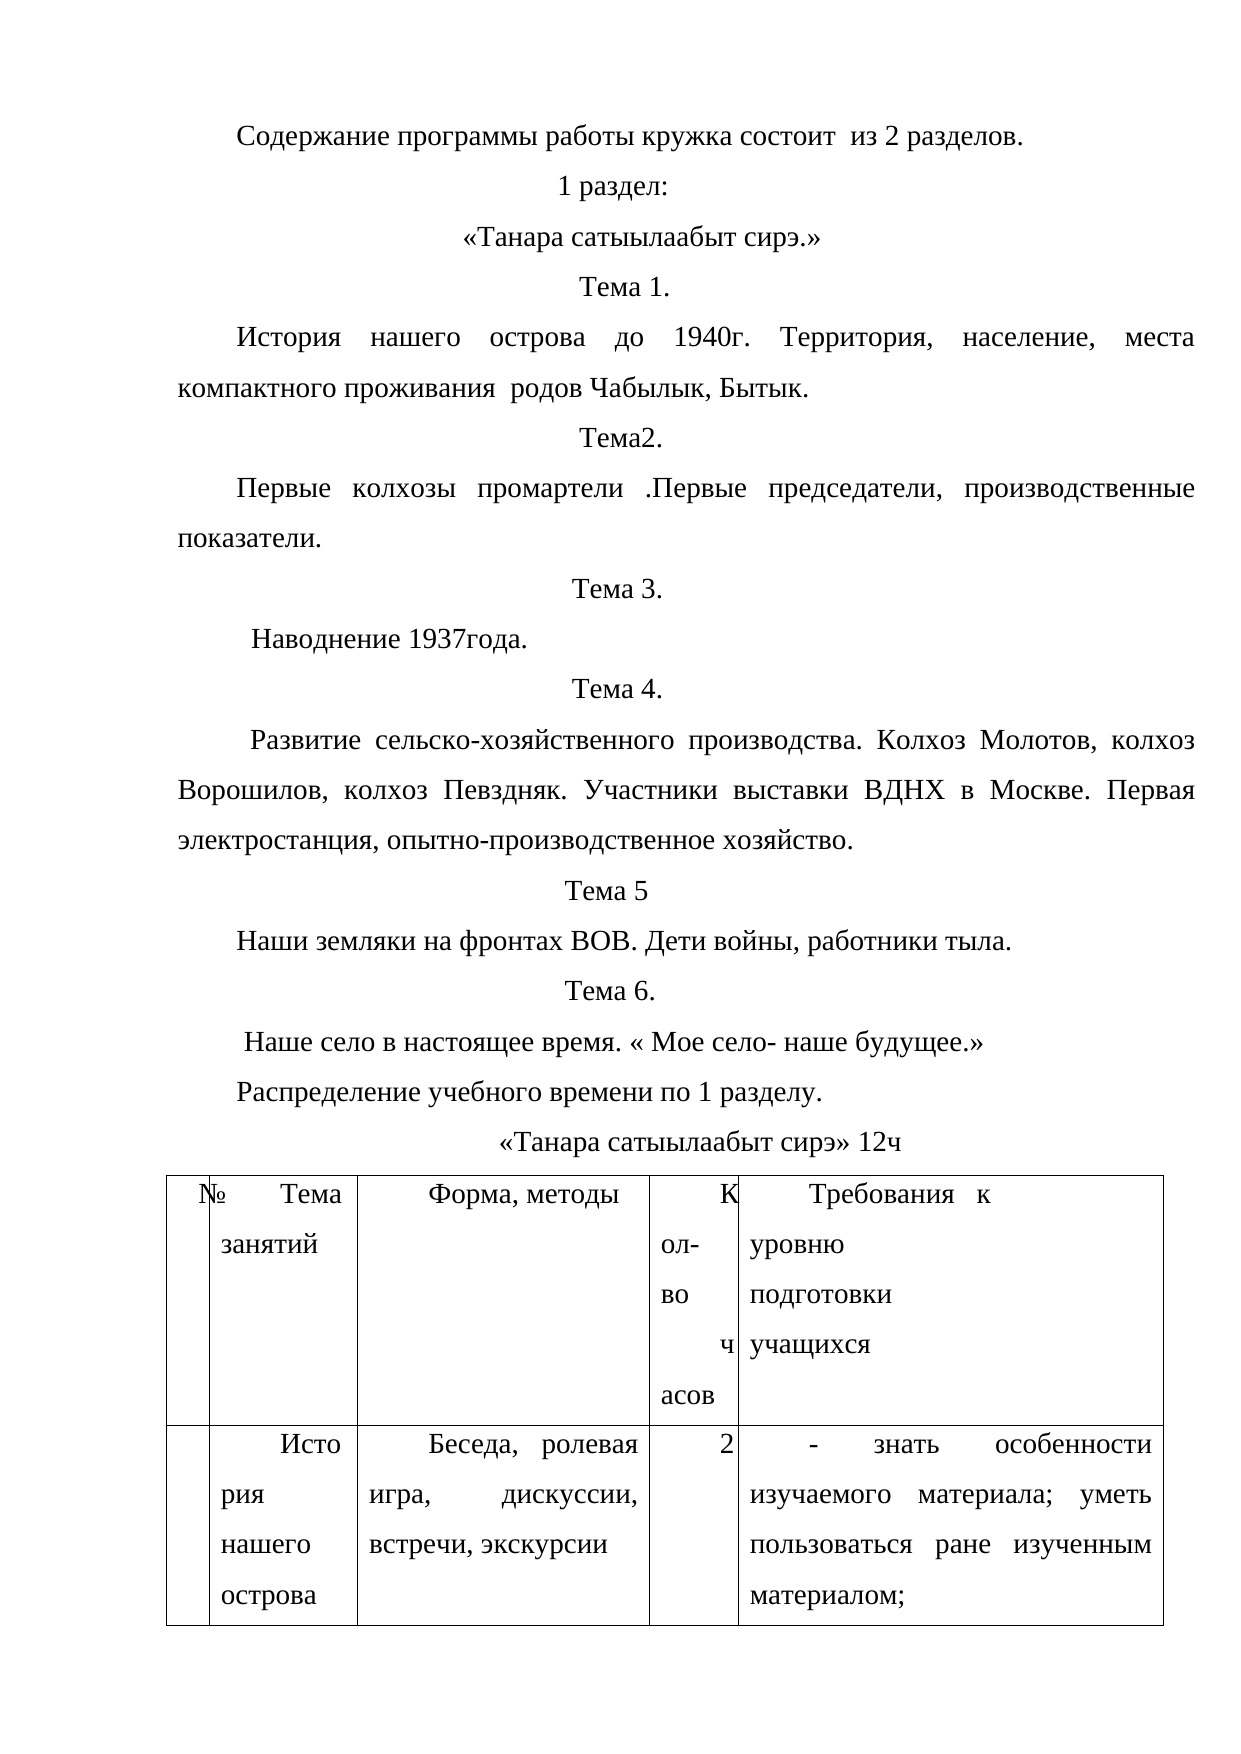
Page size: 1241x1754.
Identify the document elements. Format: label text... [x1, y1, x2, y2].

text Наводнение 1937года. [177, 621, 1196, 655]
table_header Кол-во часов [650, 1176, 738, 1425]
text Наши земляки на фронтах ВОВ. Дети войны, работники тыла. [177, 923, 1196, 957]
table_cell [167, 1426, 209, 1624]
table_cell Беседа, ролевая игра, дискуссии, встречи, экскурсии [358, 1426, 649, 1624]
text Тема 1. [177, 269, 1196, 303]
text Первые колхозы промартели .Первые председатели, производственные показатели. [177, 470, 1196, 554]
text Содержание программы работы кружка состоит из 2 разделов. [177, 118, 1196, 152]
text 1 раздел: [177, 168, 1196, 202]
text Тема 5 [177, 873, 1196, 906]
text Развитие сельско-хозяйственного производства. Колхоз Молотов, колхоз Ворошилов, колхоз Певздняк. Участники выставки ВДНХ в Москве. Первая электростанция, опытно-производственное хозяйство. [177, 722, 1196, 856]
table_header № [167, 1176, 209, 1425]
text Наше село в настоящее время. « Мое село- наше будущее.» [177, 1024, 1196, 1057]
text Распределение учебного времени по 1 разделу. [177, 1074, 1196, 1108]
text «Танара сатыылаабыт сирэ» 12ч [177, 1124, 1196, 1158]
text Тема 3. [177, 571, 1196, 604]
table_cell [739, 1426, 1163, 1624]
table_header Форма, методы [358, 1176, 649, 1425]
text Тема2. [177, 420, 1196, 453]
text История нашего острова до 1940г. Территория, население, места компактного проживания родов Чабылык, Бытык. [177, 319, 1196, 403]
text Тема 6. [177, 973, 1196, 1007]
text «Танара сатыылаабыт сирэ.» [177, 219, 1196, 252]
text Тема 4. [177, 672, 1196, 705]
table_cell 2 [650, 1426, 738, 1624]
table_header Тема занятий [210, 1176, 357, 1425]
table_header Требования к уровню подготовки учащихся [739, 1176, 1002, 1425]
table_header [1002, 1176, 1163, 1425]
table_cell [210, 1426, 357, 1624]
